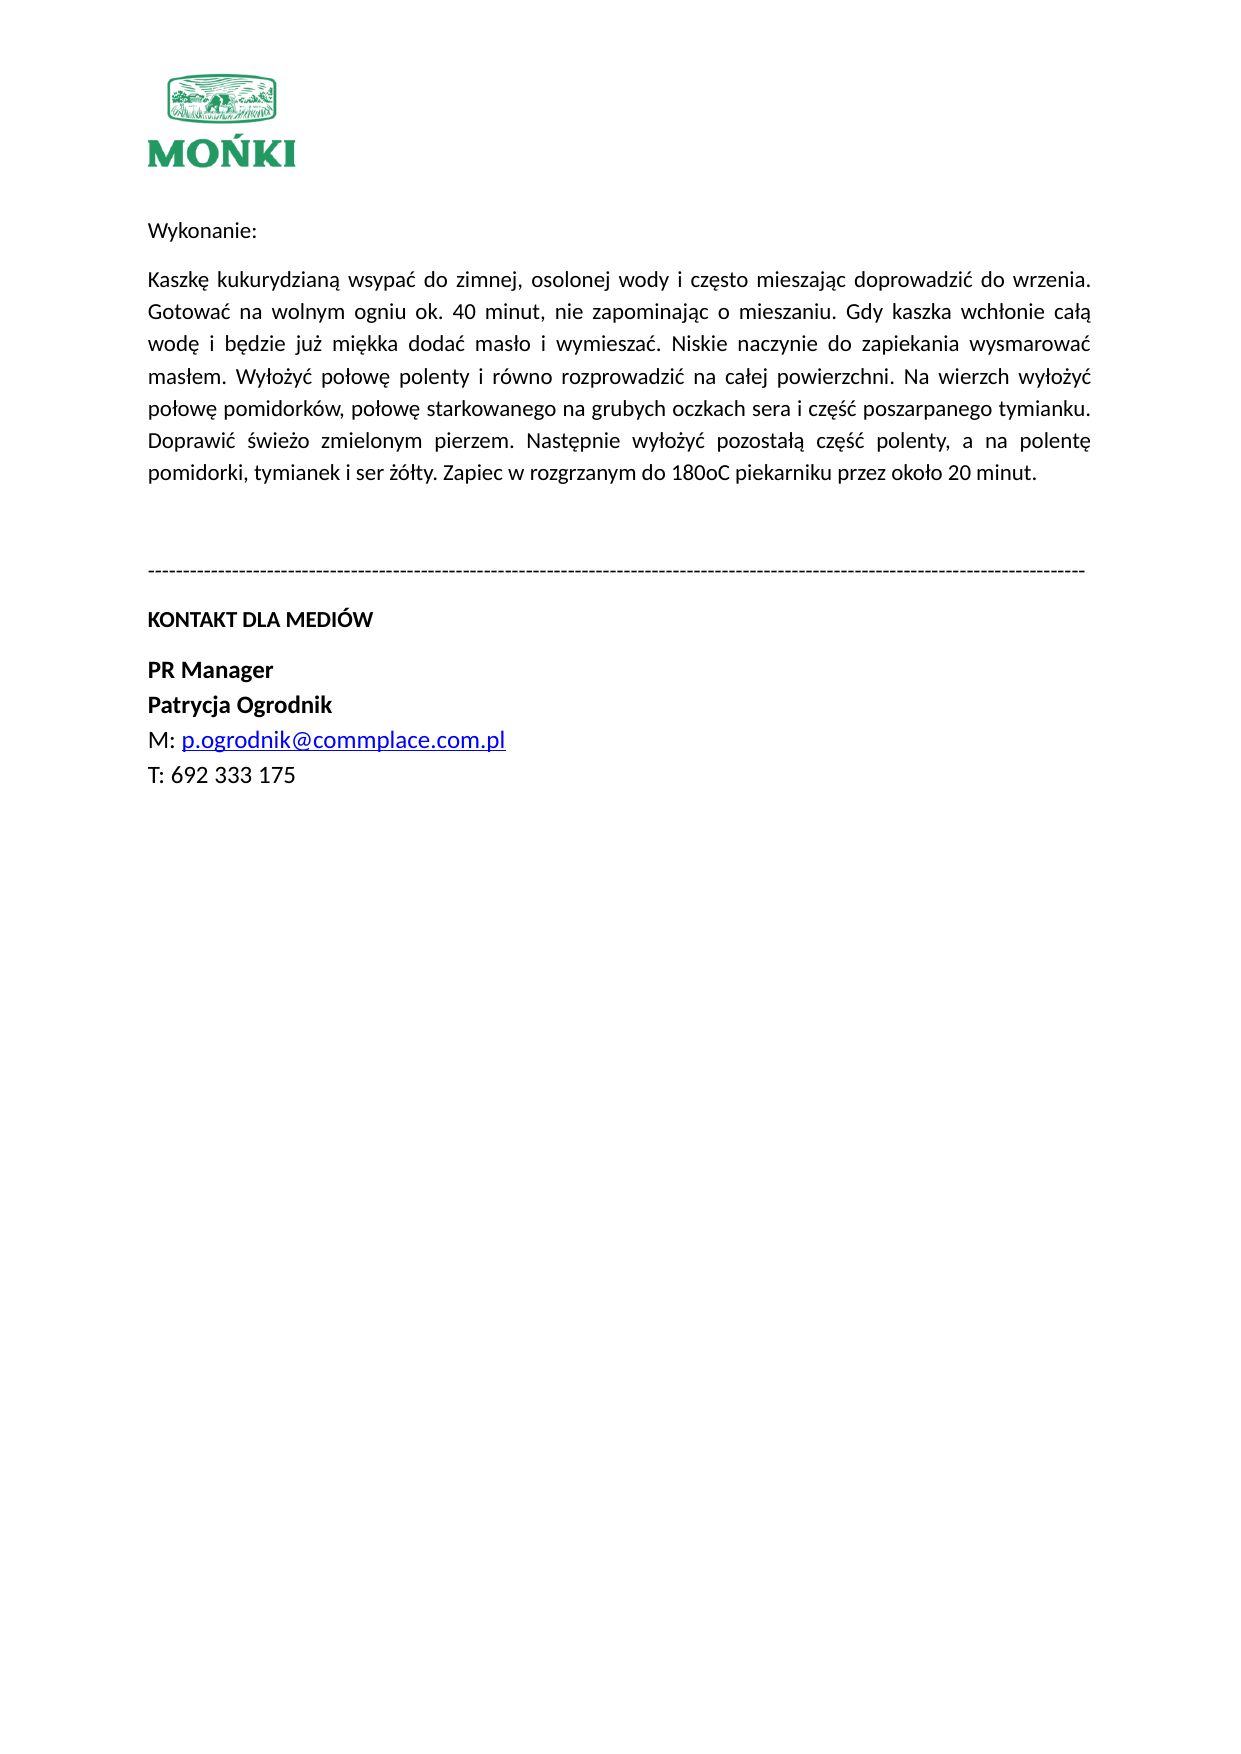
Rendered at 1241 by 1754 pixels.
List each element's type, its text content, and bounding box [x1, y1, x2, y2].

text M: p.ogrodnik@commplace.com.pl [148, 724, 1093, 754]
text -------------------------------------------------------------------------------------------------------------------------------------- [148, 556, 1093, 584]
text PR Manager [148, 654, 1093, 684]
text T: 692 333 175 [148, 759, 1093, 789]
text Patrycja Ogrodnik [148, 689, 1093, 719]
text Kaszkę kukurydzianą wsypać do zimnej, osolonej wody i często mieszając doprowadzić do wrzenia. Gotować na wolnym ogniu ok. 40 minut, nie zapominając o mieszaniu. Gdy kaszka wchłonie całą wodę i będzie już miękka dodać masło i wymieszać. Niskie naczynie do zapiekania wysmarować masłem. Wyłożyć połowę polenty i równo rozprowadzić na całej powierzchni. Na wierzch wyłożyć połowę pomidorków, połowę starkowanego na grubych oczkach sera i część poszarpanego tymianku. Doprawić świeżo zmielonym pierzem. Następnie wyłożyć pozostałą część polenty, a na polentę pomidorki, tymianek i ser żółty. Zapiec w rozgrzanym do 180oC piekarniku przez około 20 minut. [148, 265, 1093, 486]
text Wykonanie: [148, 216, 1093, 244]
picture [147, 73, 296, 168]
text KONTAKT DLA MEDIÓW [148, 605, 1093, 633]
